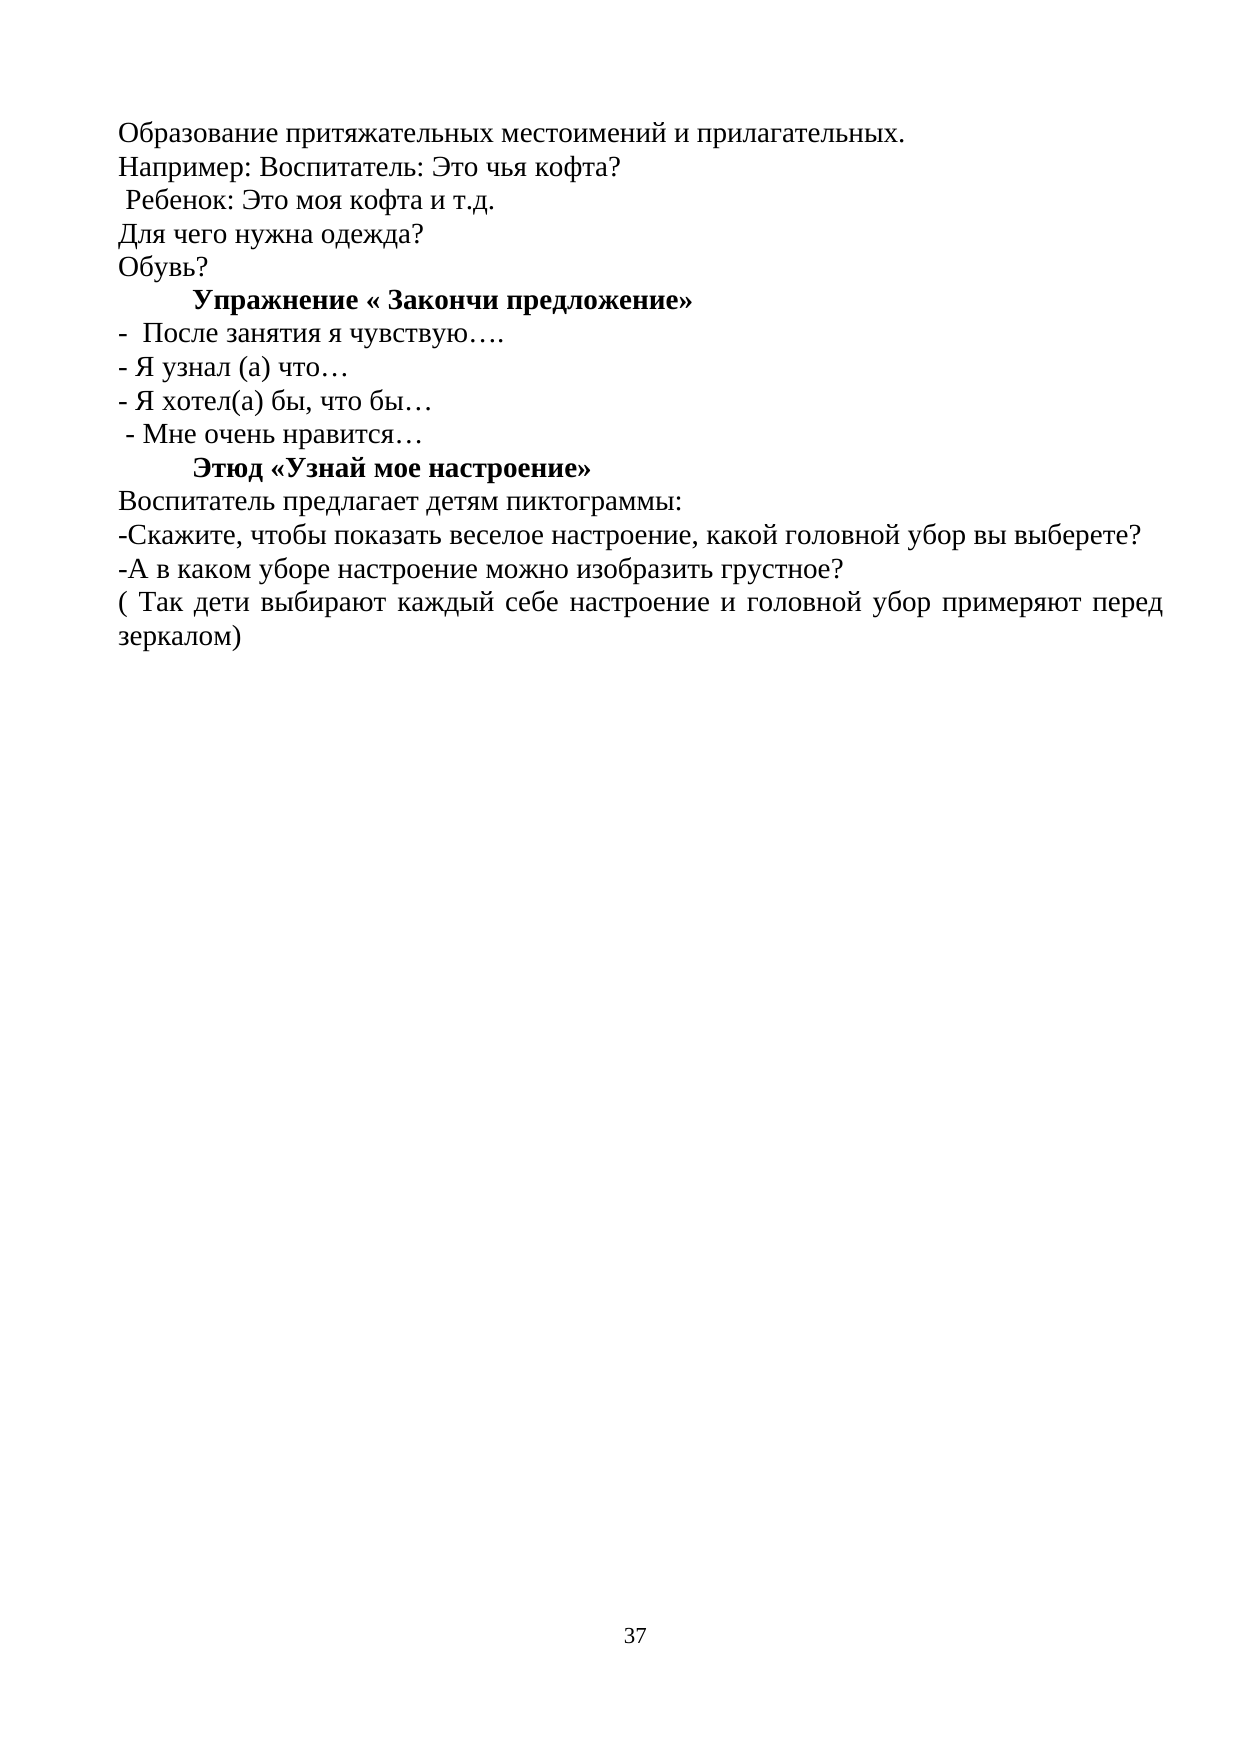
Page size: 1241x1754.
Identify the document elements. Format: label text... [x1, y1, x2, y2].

list После занятия я чувствую…. [118, 316, 1178, 349]
text Образование притяжательных местоимений и прилагательных. Например: Воспитатель: Это чья кофта? [118, 115, 908, 182]
subtitle Этюд «Узнай мое настроение» [192, 451, 1178, 484]
list Я узнал (а) что… [118, 349, 1178, 383]
list Мне очень нравится… [125, 417, 1178, 450]
text ( Так дети выбирают каждый себе настроение и головной убор примеряют перед зеркалом) [118, 584, 1178, 651]
list Я хотел(а) бы, что бы… [118, 383, 1178, 417]
text Ребенок: Это моя кофта и т.д. Для чего нужна одежда? [118, 182, 497, 249]
subtitle Упражнение « Закончи предложение» [192, 283, 1178, 316]
text -А в каком уборе настроение можно изобразить грустное? [118, 551, 1178, 584]
text -Скажите, чтобы показать веселое настроение, какой головной убор вы выберете? [118, 517, 1178, 551]
text Воспитатель предлагает детям пиктограммы: [118, 484, 1178, 517]
text Обувь? [118, 249, 1178, 283]
